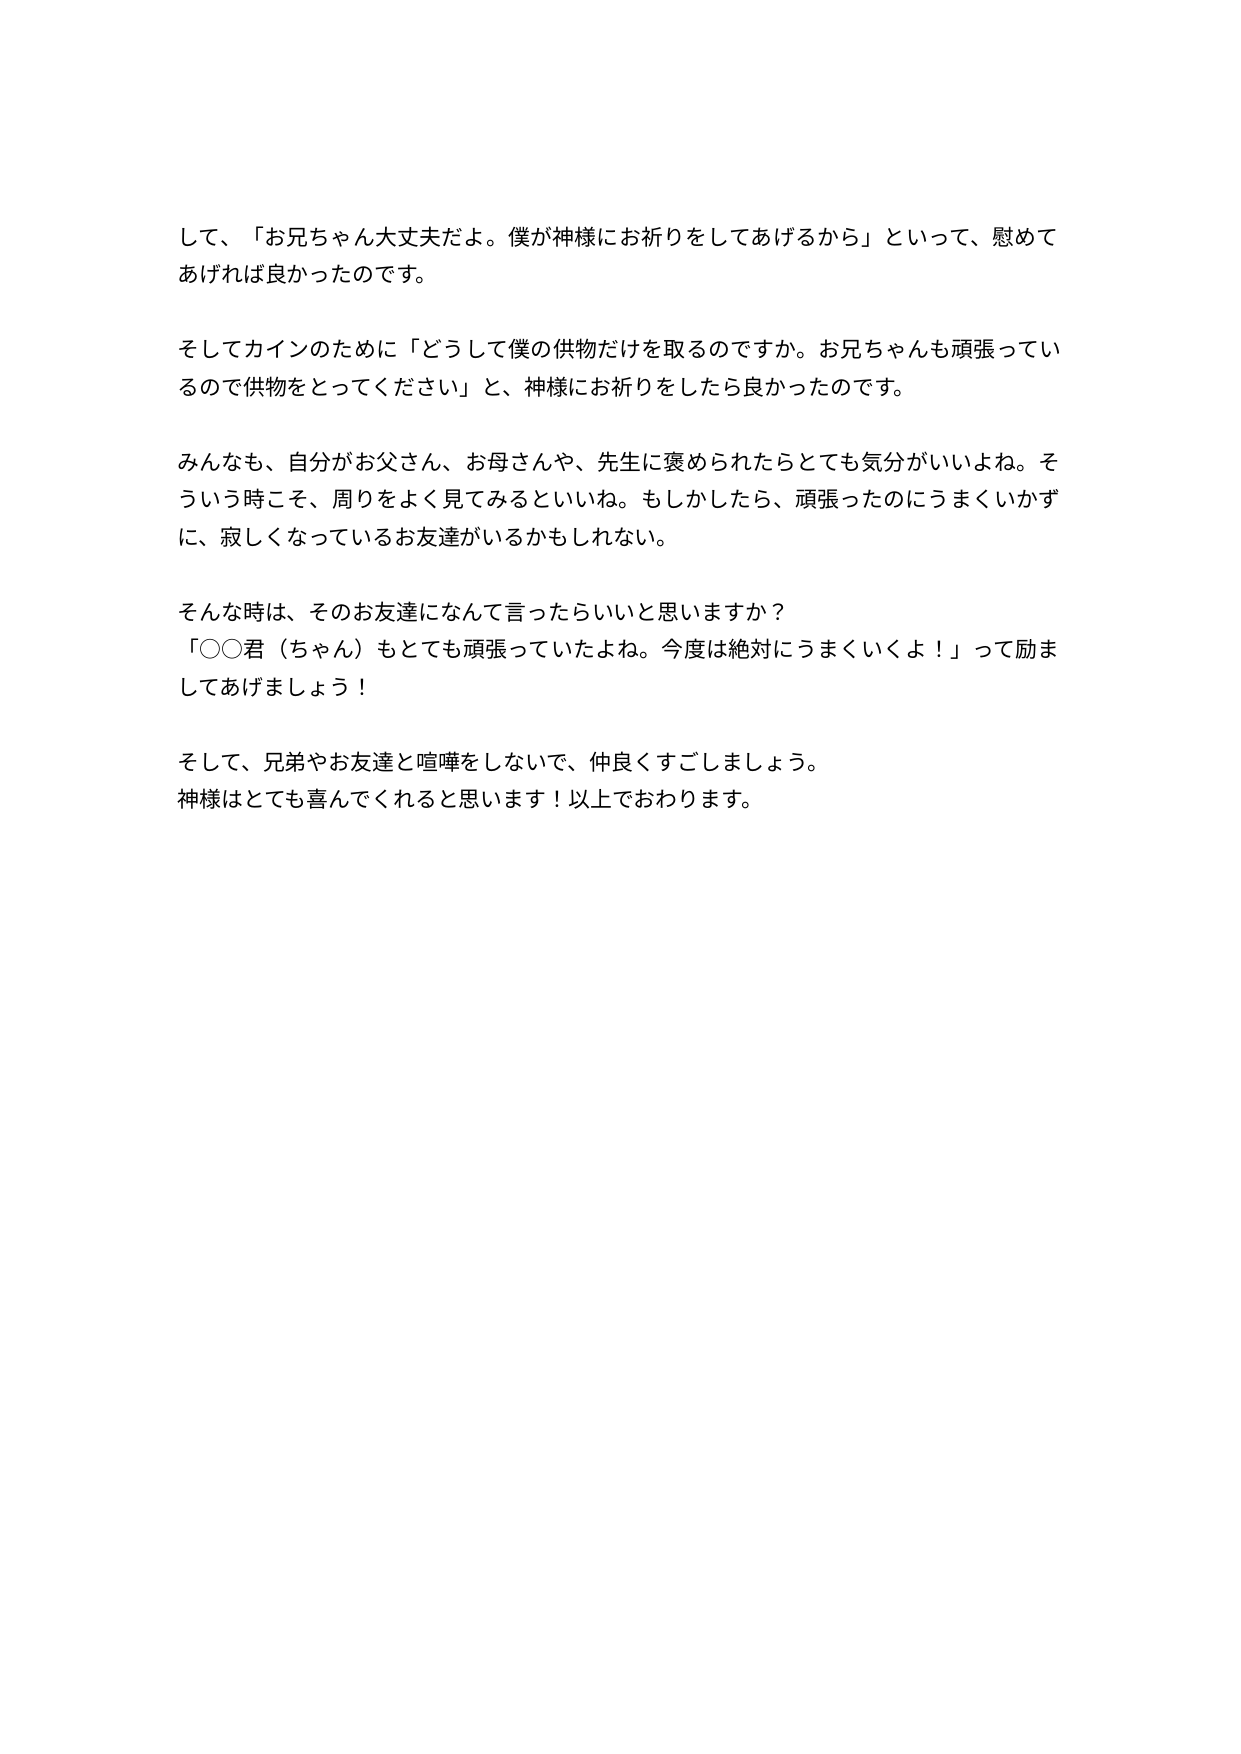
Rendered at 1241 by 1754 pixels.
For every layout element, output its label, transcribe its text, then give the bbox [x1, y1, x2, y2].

text 神様はとても喜んでくれると思います！以上でおわります。 [177, 779, 1063, 817]
text そんな時は、そのお友達になんて言ったらいいと思いますか？ [177, 592, 1063, 629]
text そしてカインのために「どうして僕の供物だけを取るのですか。お兄ちゃんも頑張っているので供物をとってください」と、神様にお祈りをしたら良かったのです。 [177, 329, 1063, 404]
text そして、兄弟やお友達と喧嘩をしないで、仲良くすごしましょう。 [177, 742, 1063, 779]
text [177, 217, 1063, 292]
text 「○○君（ちゃん）もとても頑張っていたよね。今度は絶対にうまくいくよ！」って励ましてあげましょう！ [177, 629, 1063, 704]
text みんなも、自分がお父さん、お母さんや、先生に褒められたらとても気分がいいよね。そういう時こそ、周りをよく見てみるといいね。もしかしたら、頑張ったのにうまくいかずに、寂しくなっているお友達がいるかもしれない。 [177, 442, 1063, 554]
